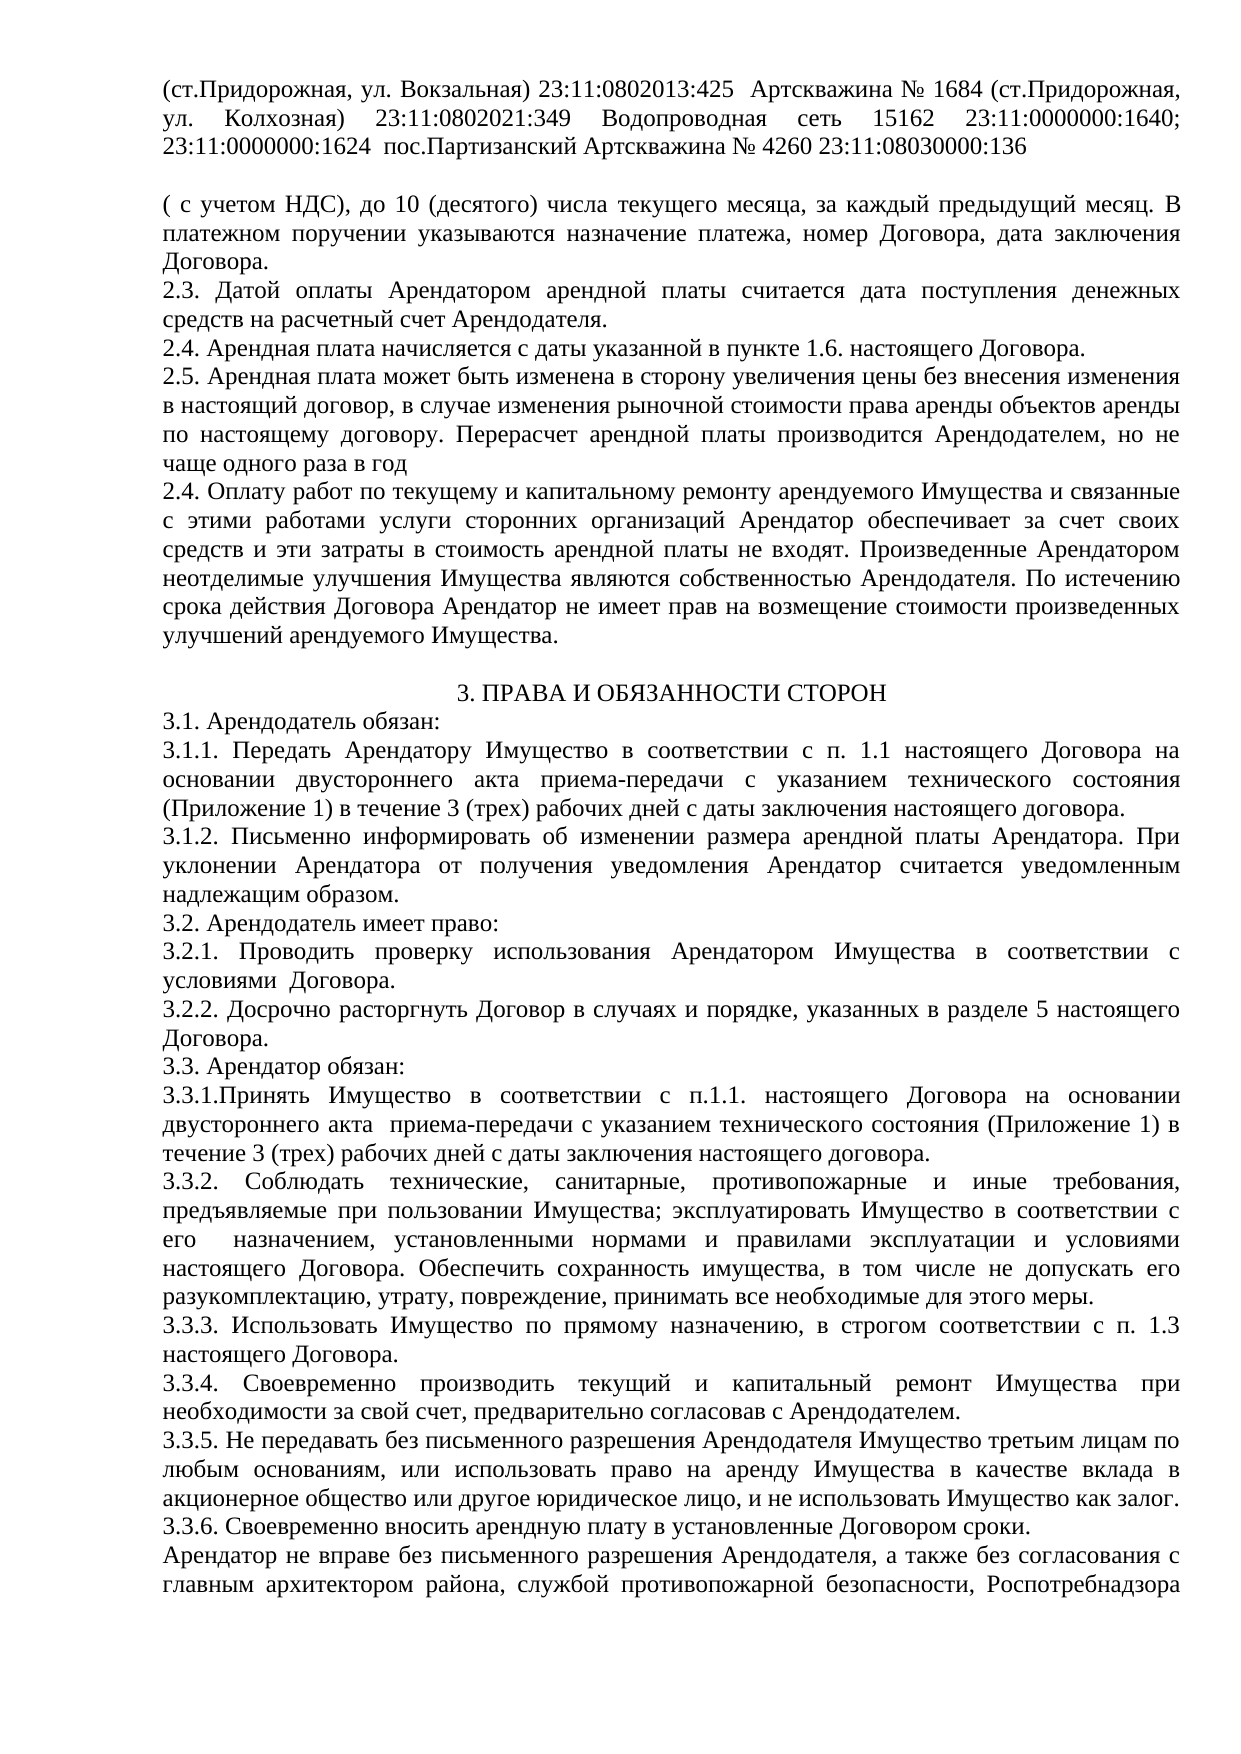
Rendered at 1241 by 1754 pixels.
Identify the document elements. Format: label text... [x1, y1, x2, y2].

text 3.3.6. Своевременно вносить арендную плату в установленные Договором сроки. [162, 1511, 1181, 1540]
text 3.3.3. Использовать Имущество по прямому назначению, в строгом соответствии с п. 1.3 настоящего Договора. [162, 1310, 1181, 1368]
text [162, 74, 1181, 160]
text 2.4. Арендная плата начисляется с даты указанной в пункте 1.6. настоящего Договора. [162, 333, 1181, 361]
text 3.3.1.Принять Имущество в соответствии с п.1.1. настоящего Договора на основании двустороннего акта приема-передачи с указанием технического состояния (Приложение 1) в течение 3 (трех) рабочих дней с даты заключения настоящего договора. [162, 1080, 1181, 1166]
text 2.5. Арендная плата может быть изменена в сторону увеличения цены без внесения изменения в настоящий договор, в случае изменения рыночной стоимости права аренды объектов аренды по настоящему договору. Перерасчет арендной платы производится Арендодателем, но не чаще одного раза в год [162, 361, 1181, 476]
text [162, 1540, 1181, 1598]
text 3.3.5. Не передавать без письменного разрешения Арендодателя Имущество третьим лицам по любым основаниям, или использовать право на аренду Имущества в качестве вклада в акционерное общество или другое юридическое лицо, и не использовать Имущество как залог. [162, 1425, 1181, 1511]
text 3.1.2. Письменно информировать об изменении размера арендной платы Арендатора. При уклонении Арендатора от получения уведомления Арендатор считается уведомленным надлежащим образом. [162, 821, 1181, 908]
text 3.1. Арендодатель обязан: [162, 706, 1181, 735]
text 3.2.2. Досрочно расторгнуть Договор в случаях и порядке, указанных в разделе 5 настоящего Договора. [162, 994, 1181, 1051]
text 3.3.2. Соблюдать технические, санитарные, противопожарные и иные требования, предъявляемые при пользовании Имущества; эксплуатировать Имущество в соответствии с его назначением, установленными нормами и правилами эксплуатации и условиями настоящего Договора. Обеспечить сохранность имущества, в том числе не допускать его разукомплектацию, утрату, повреждение, принимать все необходимые для этого меры. [162, 1166, 1181, 1310]
text 3.2. Арендодатель имеет право: [162, 908, 1181, 936]
text 2.4. Оплату работ по текущему и капитальному ремонту арендуемого Имущества и связанные с этими работами услуги сторонних организаций Арендатор обеспечивает за счет своих средств и эти затраты в стоимость арендной платы не входят. Произведенные Арендатором неотделимые улучшения Имущества являются собственностью Арендодателя. По истечению срока действия Договора Арендатор не имеет прав на возмещение стоимости произведенных улучшений арендуемого Имущества. [162, 476, 1181, 649]
text 3.2.1. Проводить проверку использования Арендатором Имущества в соответствии с условиями Договора. [162, 936, 1181, 994]
text 3.3. Арендатор обязан: [162, 1051, 1181, 1080]
text ( с учетом НДС), до 10 (десятого) числа текущего месяца, за каждый предыдущий месяц. В платежном поручении указываются назначение платежа, номер Договора, дата заключения Договора. [162, 189, 1181, 275]
text 3.3.4. Своевременно производить текущий и капитальный ремонт Имущества при необходимости за свой счет, предварительно согласовав с Арендодателем. [162, 1368, 1181, 1425]
text 3.1.1. Передать Арендатору Имущество в соответствии с п. 1.1 настоящего Договора на основании двустороннего акта приема-передачи с указанием технического состояния (Приложение 1) в течение 3 (трех) рабочих дней с даты заключения настоящего договора. [162, 735, 1181, 821]
text 2.3. Датой оплаты Арендатором арендной платы считается дата поступления денежных средств на расчетный счет Арендодателя. [162, 275, 1181, 333]
text 3. ПРАВА И ОБЯЗАННОСТИ СТОРОН [162, 678, 1181, 706]
